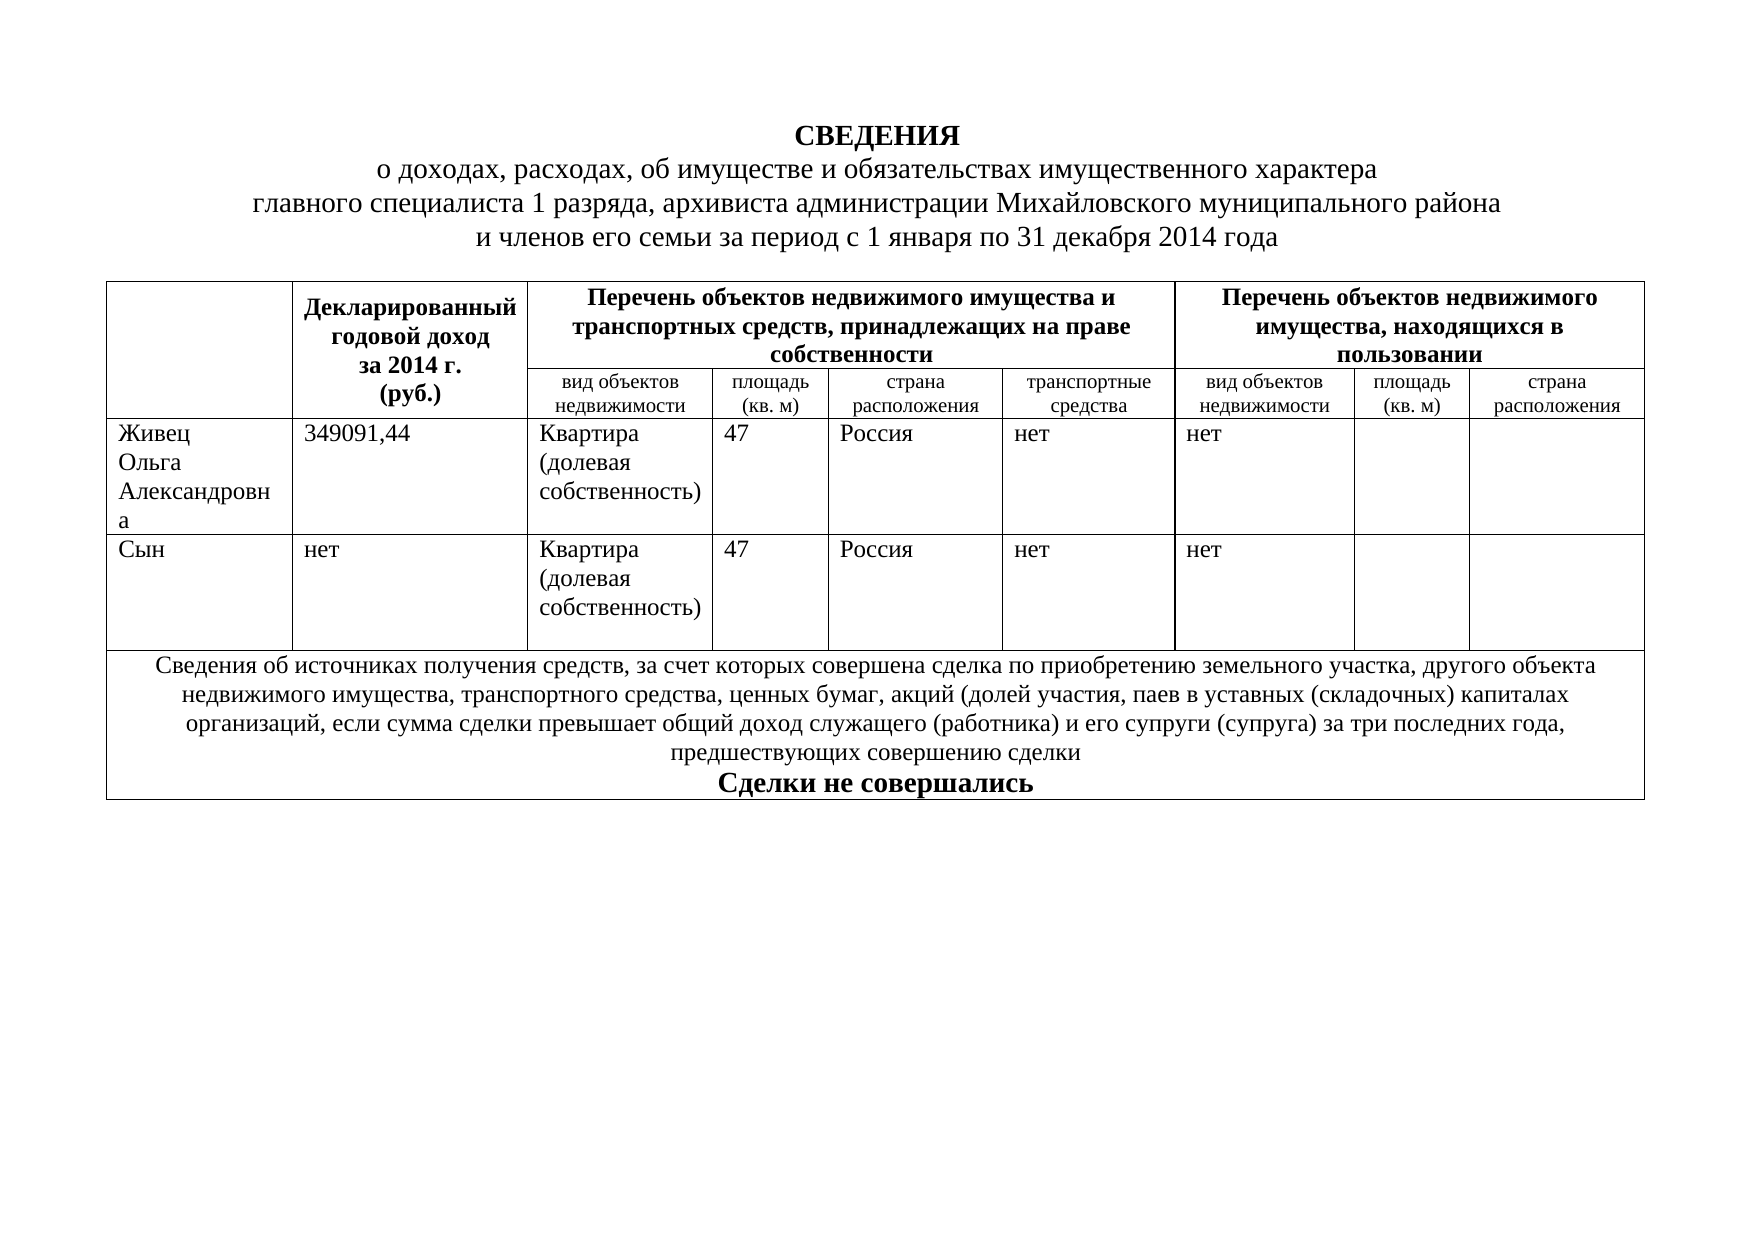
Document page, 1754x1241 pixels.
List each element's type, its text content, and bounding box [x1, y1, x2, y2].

text о доходах, расходах, об имуществе и обязательствах имущественного характера [118, 152, 1636, 185]
table_cell площадь (кв. м) [1355, 369, 1469, 417]
table_cell транспортные средства [1003, 369, 1174, 417]
table_cell 47 [713, 419, 828, 533]
text СВЕДЕНИЯ [118, 118, 1636, 152]
table_cell нет [1176, 535, 1354, 649]
table_cell [1355, 419, 1469, 533]
table_cell нет [1176, 419, 1354, 533]
table_cell 349091,44 [293, 419, 527, 533]
table_header Декларированный годовой доход за 2014 г. (руб.) [293, 282, 527, 417]
table_cell [1470, 535, 1644, 649]
table_cell вид объектов недвижимости [528, 369, 712, 417]
table_header Перечень объектов недвижимого имущества и транспортных средств, принадлежащих на праве собственности [528, 282, 1174, 368]
table_cell страна расположения [829, 369, 1002, 417]
table_cell вид объектов недвижимости [1176, 369, 1354, 417]
text и членов его семьи за период с 1 января по 31 декабря 2014 года [118, 219, 1636, 252]
table_header [107, 282, 292, 417]
table_cell страна расположения [1470, 369, 1644, 417]
table_cell площадь (кв. м) [713, 369, 828, 417]
table_cell нет [1003, 535, 1174, 649]
table_cell нет [1003, 419, 1174, 533]
table_cell Россия [829, 535, 1002, 649]
text главного специалиста 1 разряда, архивиста администрации Михайловского муниципального района [118, 185, 1636, 219]
table_cell [1355, 535, 1469, 649]
table_cell Сведения об источниках получения средств, за счет которых совершена сделка по приобретению земельного участка, другого объекта недвижимого имущества, транспортного средства, ценных бумаг, акций (долей участия, паев в уставных (складочных) капиталах организаций, если сумма сделки превышает общий доход служащего (работника) и его супруги (супруга) за три последних года, предшествующих совершению сделки Сделки не совершались [107, 651, 1644, 799]
table_cell Квартира (долевая собственность) [528, 535, 712, 649]
table_cell Сын [107, 535, 292, 649]
table_header Перечень объектов недвижимого имущества, находящихся в пользовании [1176, 282, 1644, 368]
table_cell Квартира (долевая собственность) [528, 419, 712, 533]
table_cell Живец Ольга Александровна [107, 419, 292, 533]
table_cell 47 [713, 535, 828, 649]
table_cell Россия [829, 419, 1002, 533]
table_cell [1470, 419, 1644, 533]
table_cell нет [293, 535, 527, 649]
